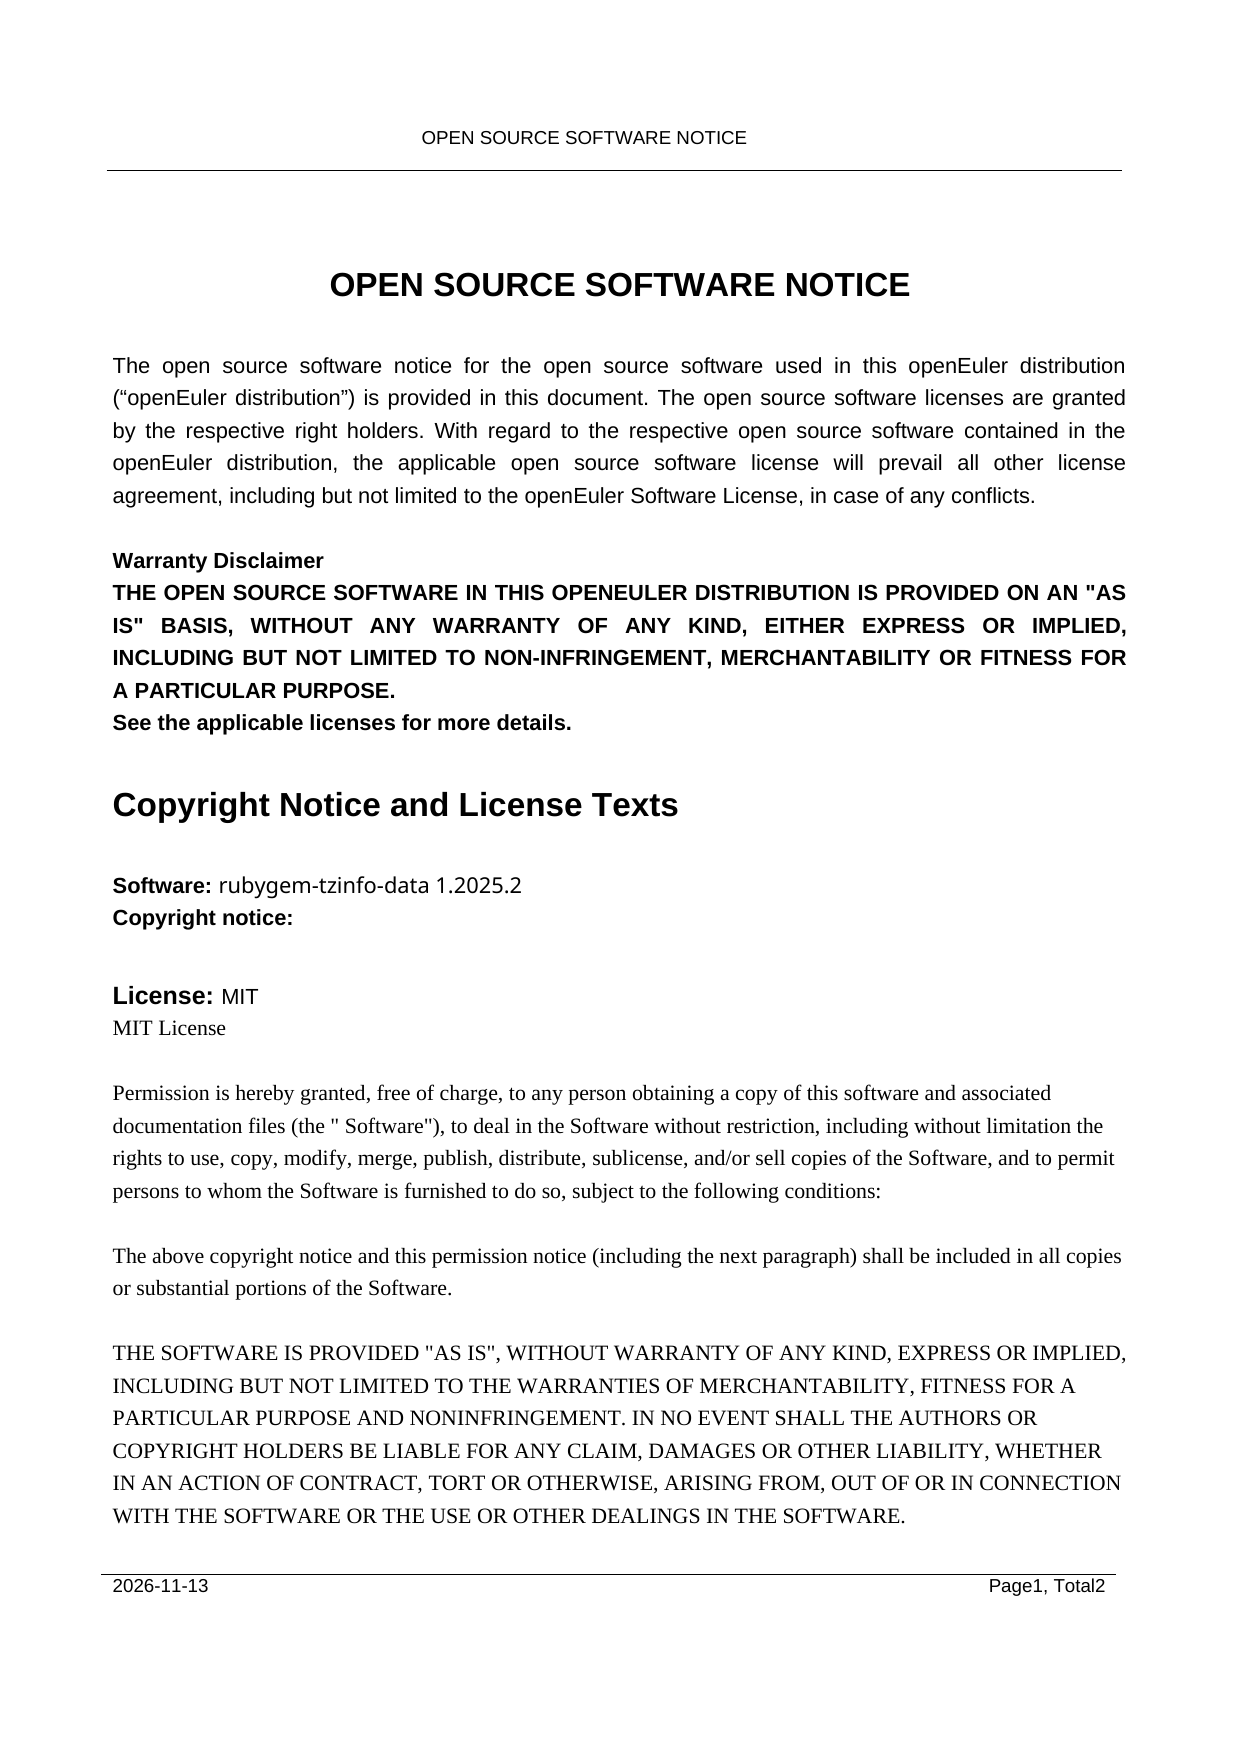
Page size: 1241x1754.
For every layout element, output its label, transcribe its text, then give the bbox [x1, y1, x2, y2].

title Software: rubygem-tzinfo-data 1.2025.2 [112, 869, 1128, 901]
text Warranty Disclaimer [112, 544, 1128, 576]
text OPEN SOURCE SOFTWARE NOTICE [112, 251, 1128, 316]
text THE OPEN SOURCE SOFTWARE IN THIS OPENEULER DISTRIBUTION IS PROVIDED ON AN "AS IS" BASIS, WITHOUT ANY WARRANTY OF ANY KIND, EITHER EXPRESS OR IMPLIED, INCLUDING BUT NOT LIMITED TO NON-INFRINGEMENT, MERCHANTABILITY OR FITNESS FOR A PARTICULAR PURPOSE. See the applicable licenses for more details. [112, 576, 1128, 739]
text License: MIT [112, 979, 1128, 1012]
text Copyright Notice and License Texts [112, 771, 1128, 836]
text Copyright notice: [112, 901, 1128, 934]
text MIT License Permission is hereby granted, free of charge, to any person obtaining a copy of this software and associated documentation files (the " Software"), to deal in the Software without restriction, including without limitation the rights to use, copy, modify, merge, publish, distribute, sublicense, and/or sell copies of the Software, and to permit persons to whom the Software is furnished to do so, subject to the following conditions: The above copyright notice and this permission notice (including the next paragraph) shall be included in all copies or substantial portions of the Software. THE SOFTWARE IS PROVIDED "AS IS", WITHOUT WARRANTY OF ANY KIND, EXPRESS OR IMPLIED, INCLUDING BUT NOT LIMITED TO THE WARRANTIES OF MERCHANTABILITY, FITNESS FOR A PARTICULAR PURPOSE AND NONINFRINGEMENT. IN NO EVENT SHALL THE AUTHORS OR COPYRIGHT HOLDERS BE LIABLE FOR ANY CLAIM, DAMAGES OR OTHER LIABILITY, WHETHER IN AN ACTION OF CONTRACT, TORT OR OTHERWISE, ARISING FROM, OUT OF OR IN CONNECTION WITH THE SOFTWARE OR THE USE OR OTHER DEALINGS IN THE SOFTWARE. [112, 1012, 1128, 1564]
text The open source software notice for the open source software used in this openEuler distribution (“openEuler distribution”) is provided in this document. The open source software licenses are granted by the respective right holders. With regard to the respective open source software contained in the openEuler distribution, the applicable open source software license will prevail all other license agreement, including but not limited to the openEuler Software License, in case of any conflicts. [112, 349, 1128, 511]
